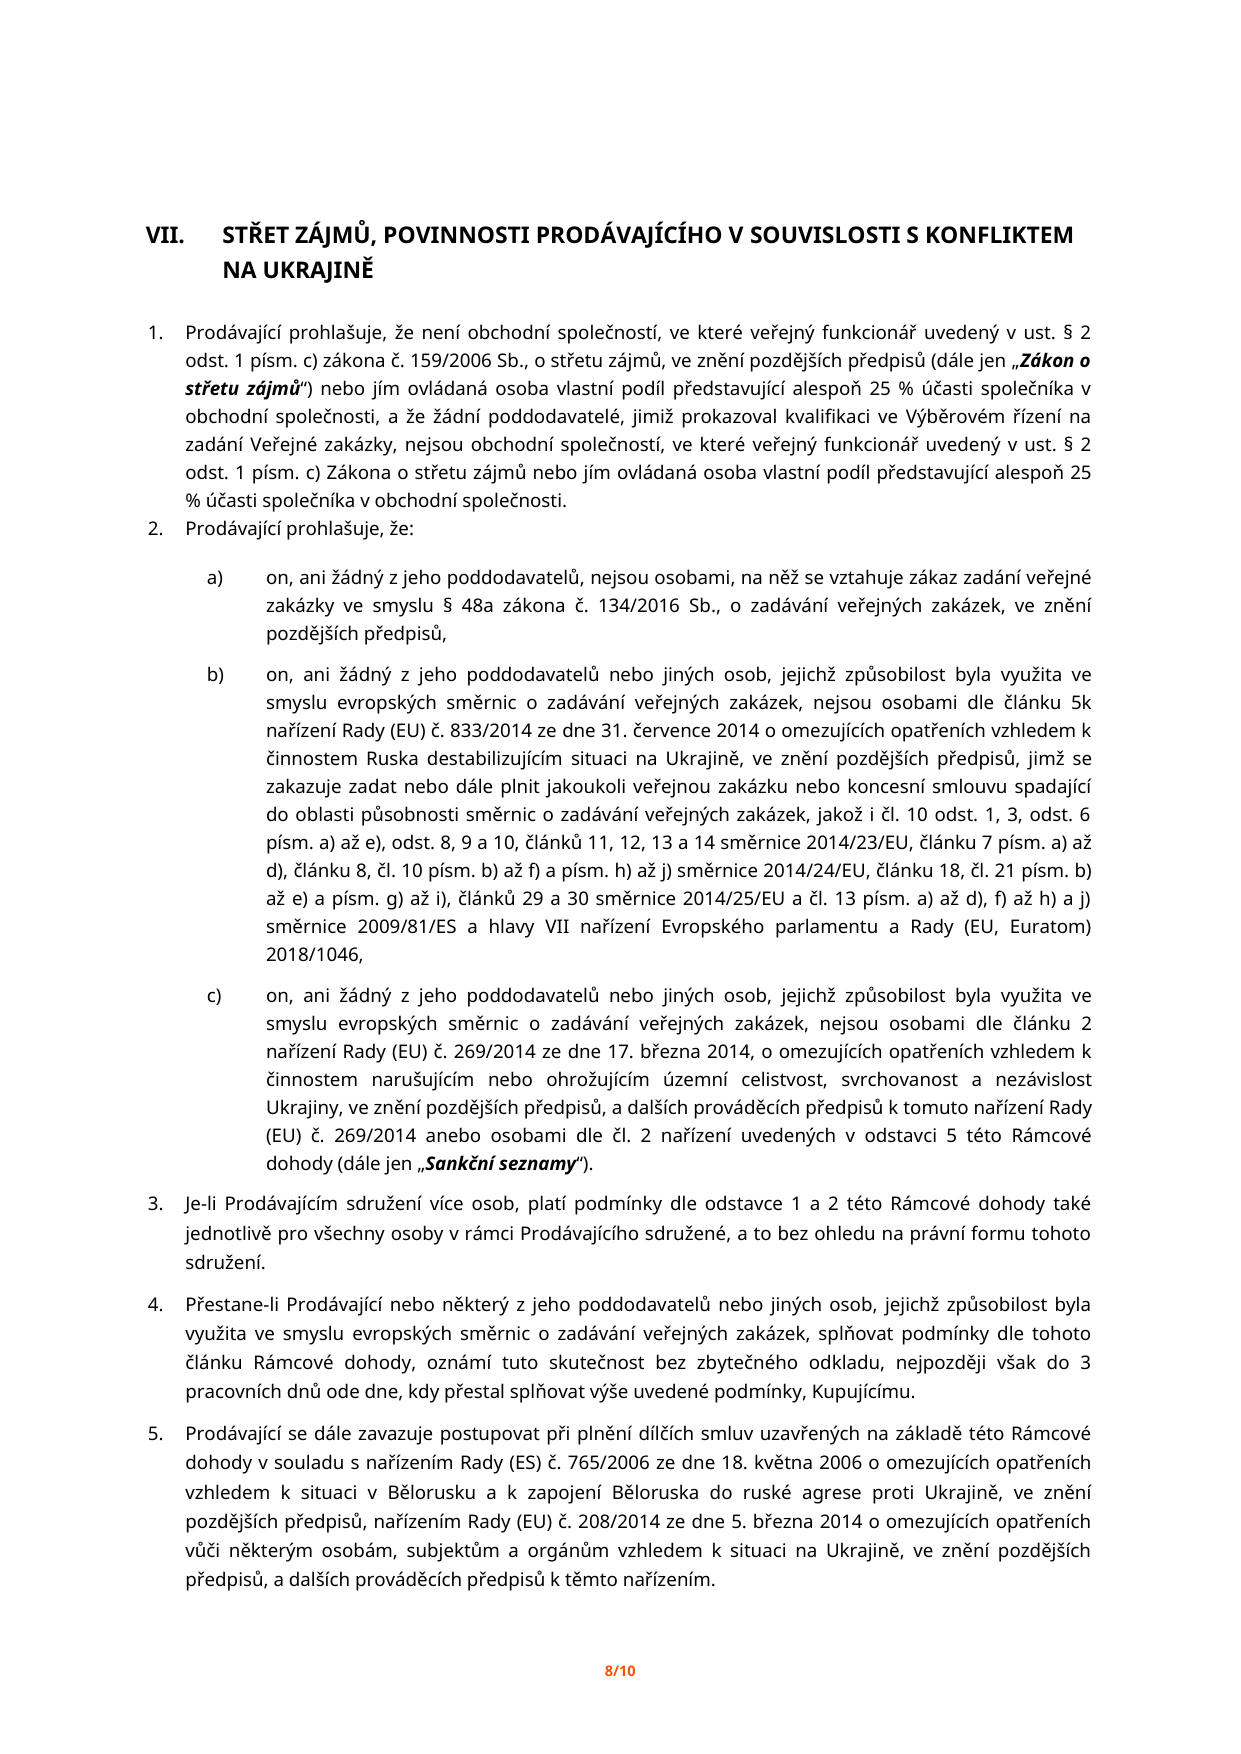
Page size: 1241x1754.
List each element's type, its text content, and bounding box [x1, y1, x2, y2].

list Je-li Prodávajícím sdružení více osob, platí podmínky dle odstavce 1 a 2 této Rámcové dohody také jednotlivě pro všechny osoby v rámci Prodávajícího sdružené, a to bez ohledu na právní formu tohoto sdružení. [148, 1191, 1093, 1274]
list Prodávající se dále zavazuje postupovat při plnění dílčích smluv uzavřených na základě této Rámcové dohody v souladu s nařízením Rady (ES) č. 765/2006 ze dne 18. května 2006 o omezujících opatřeních vzhledem k situaci v Bělorusku a k zapojení Běloruska do ruské agrese proti Ukrajině, ve znění pozdějších předpisů, nařízením Rady (EU) č. 208/2014 ze dne 5. března 2014 o omezujících opatřeních vůči některým osobám, subjektům a orgánům vzhledem k situaci na Ukrajině, ve znění pozdějších předpisů, a dalších prováděcích předpisů k těmto nařízením. [148, 1420, 1093, 1592]
list STŘET ZÁJMŮ, POVINNOSTI PRODÁVAJÍCÍHO V SOUVISLOSTI S KONFLIKTEM NA UKRAJINĚ [185, 218, 1093, 286]
list on, ani žádný z jeho poddodavatelů nebo jiných osob, jejichž způsobilost byla využita ve smyslu evropských směrnic o zadávání veřejných zakázek, nejsou osobami dle článku 5k nařízení Rady (EU) č. 833/2014 ze dne 31. července 2014 o omezujících opatřeních vzhledem k činnostem Ruska destabilizujícím situaci na Ukrajině, ve znění pozdějších předpisů, jimž se zakazuje zadat nebo dále plnit jakoukoli veřejnou zakázku nebo koncesní smlouvu spadající do oblasti působnosti směrnic o zadávání veřejných zakázek, jakož i čl. 10 odst. 1, 3, odst. 6 písm. a) až e), odst. 8, 9 a 10, článků 11, 12, 13 a 14 směrnice 2014/23/EU, článku 7 písm. a) až d), článku 8, čl. 10 písm. b) až f) a písm. h) až j) směrnice 2014/24/EU, článku 18, čl. 21 písm. b) až e) a písm. g) až i), článků 29 a 30 směrnice 2014/25/EU a čl. 13 písm. a) až d), f) až h) a j) směrnice 2009/81/ES a hlavy VII nařízení Evropského parlamentu a Rady (EU, Euratom) 2018/1046, [207, 661, 1093, 967]
list on, ani žádný z jeho poddodavatelů, nejsou osobami, na něž se vztahuje zákaz zadání veřejné zakázky ve smyslu § 48a zákona č. 134/2016 Sb., o zadávání veřejných zakázek, ve znění pozdějších předpisů, [207, 564, 1093, 646]
list Prodávající prohlašuje, že není obchodní společností, ve které veřejný funkcionář uvedený v ust. § 2 odst. 1 písm. c) zákona č. 159/2006 Sb., o střetu zájmů, ve znění pozdějších předpisů (dále jen „Zákon o střetu zájmů“) nebo jím ovládaná osoba vlastní podíl představující alespoň 25 % účasti společníka v obchodní společnosti, a že žádní poddodavatelé, jimiž prokazoval kvalifikaci ve Výběrovém řízení na zadání Veřejné zakázky, nejsou obchodní společností, ve které veřejný funkcionář uvedený v ust. § 2 odst. 1 písm. c) Zákona o střetu zájmů nebo jím ovládaná osoba vlastní podíl představující alespoň 25 % účasti společníka v obchodní společnosti. [148, 319, 1093, 513]
list Prodávající prohlašuje, že: [148, 516, 1093, 541]
list on, ani žádný z jeho poddodavatelů nebo jiných osob, jejichž způsobilost byla využita ve smyslu evropských směrnic o zadávání veřejných zakázek, nejsou osobami dle článku 2 nařízení Rady (EU) č. 269/2014 ze dne 17. března 2014, o omezujících opatřeních vzhledem k činnostem narušujícím nebo ohrožujícím územní celistvost, svrchovanost a nezávislost Ukrajiny, ve znění pozdějších předpisů, a dalších prováděcích předpisů k tomuto nařízení Rady (EU) č. 269/2014 anebo osobami dle čl. 2 nařízení uvedených v odstavci 5 této Rámcové dohody (dále jen „Sankční seznamy“). [207, 982, 1093, 1176]
list Přestane-li Prodávající nebo některý z jeho poddodavatelů nebo jiných osob, jejichž způsobilost byla využita ve smyslu evropských směrnic o zadávání veřejných zakázek, splňovat podmínky dle tohoto článku Rámcové dohody, oznámí tuto skutečnost bez zbytečného odkladu, nejpozději však do 3 pracovních dnů ode dne, kdy přestal splňovat výše uvedené podmínky, Kupujícímu. [148, 1291, 1093, 1404]
